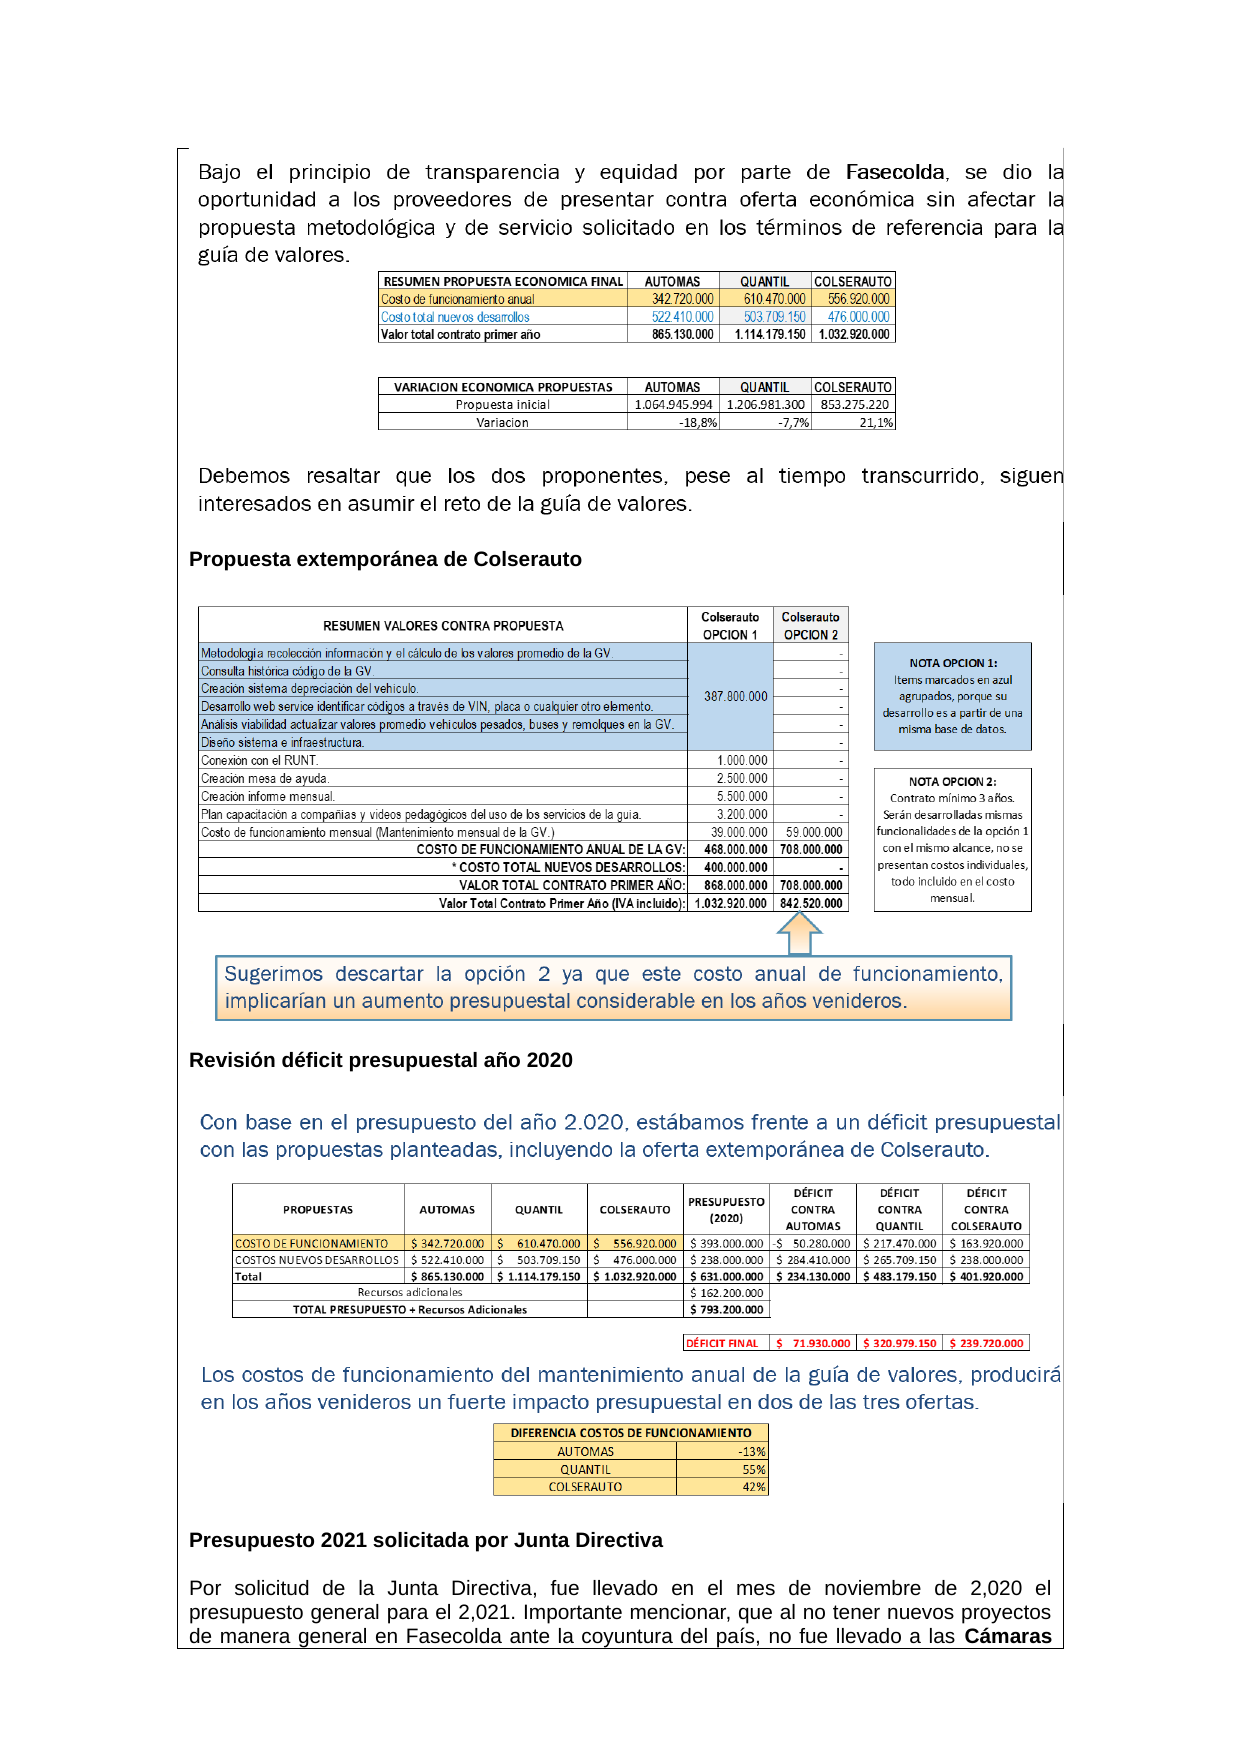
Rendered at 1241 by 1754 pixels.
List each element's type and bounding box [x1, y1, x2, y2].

picture [188, 1096, 1064, 1503]
picture [188, 595, 1064, 1024]
picture [188, 148, 1064, 522]
table_cell [178, 149, 1063, 1648]
